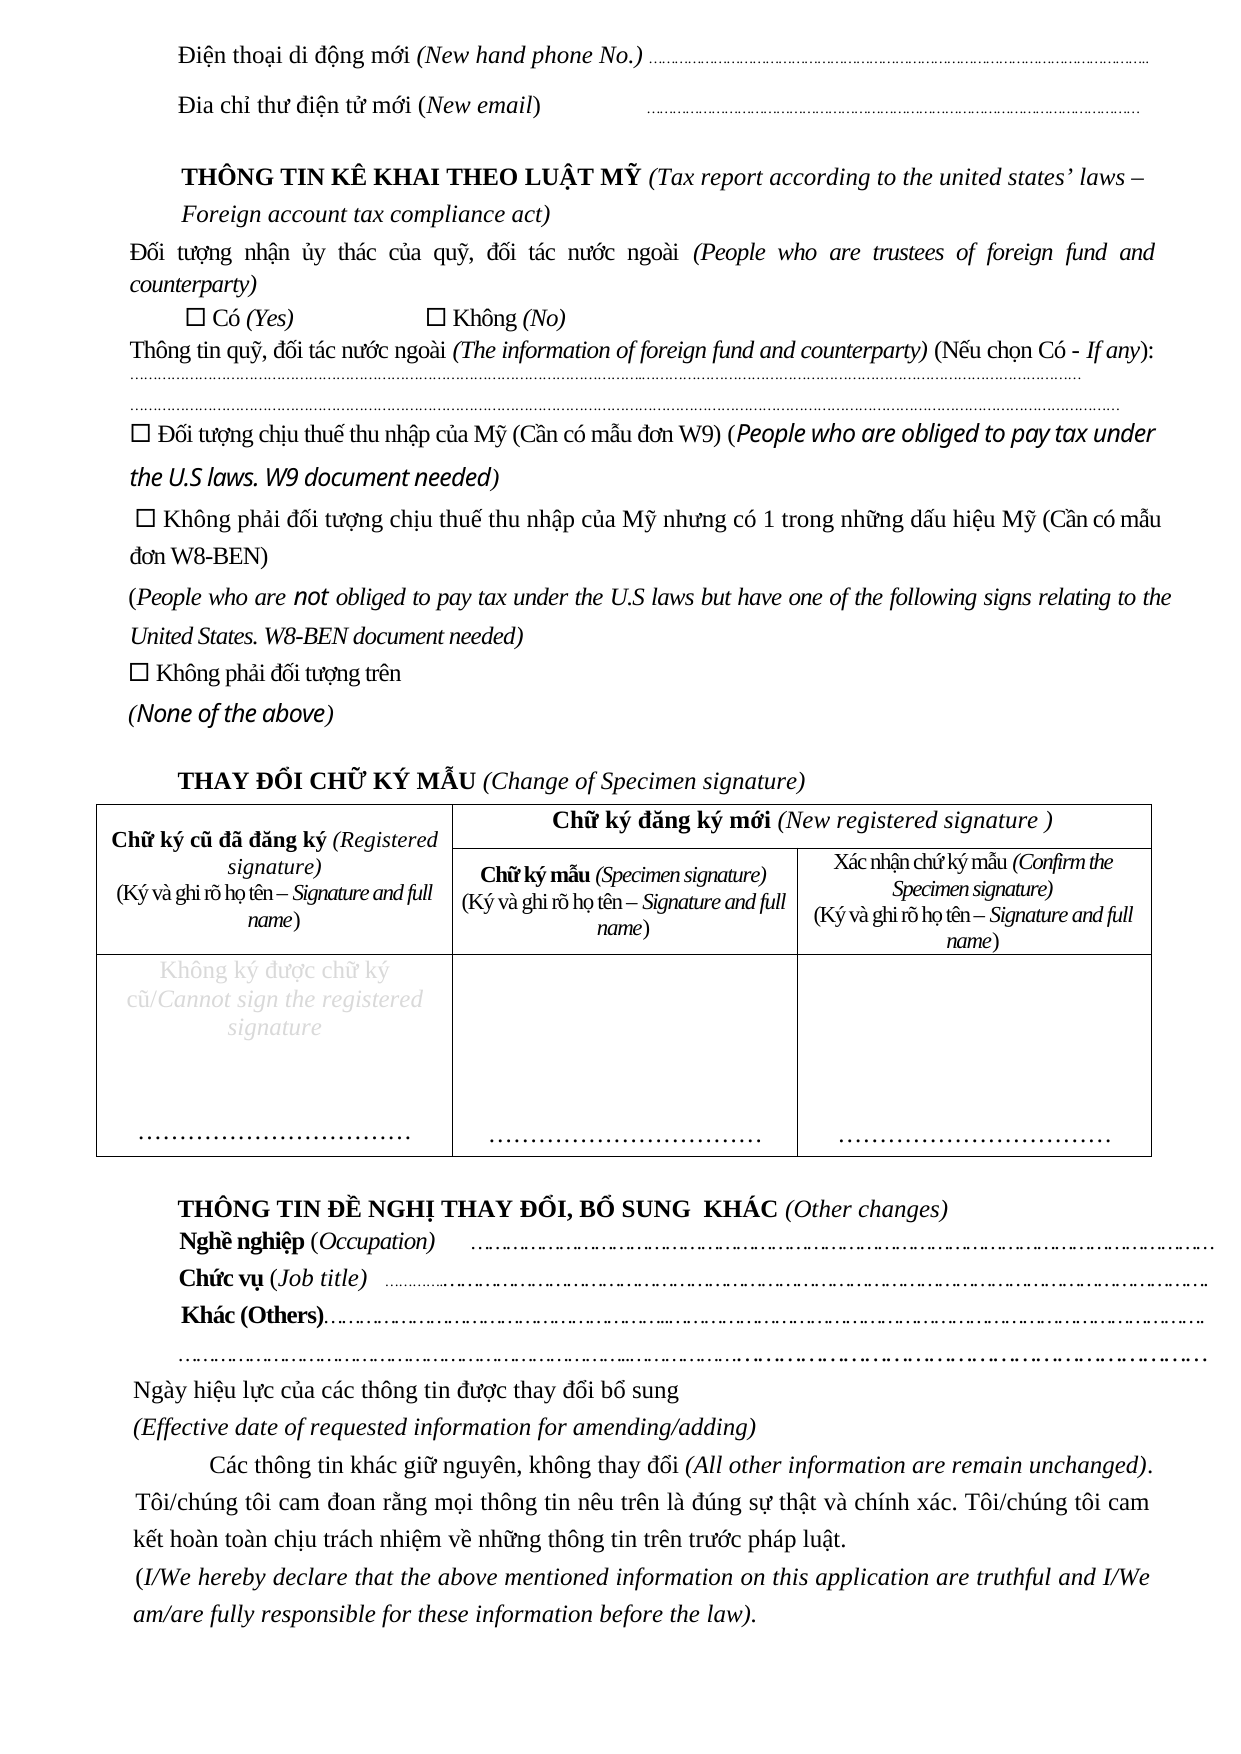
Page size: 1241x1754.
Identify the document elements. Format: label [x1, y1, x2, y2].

table_cell [48, 28, 1226, 1636]
